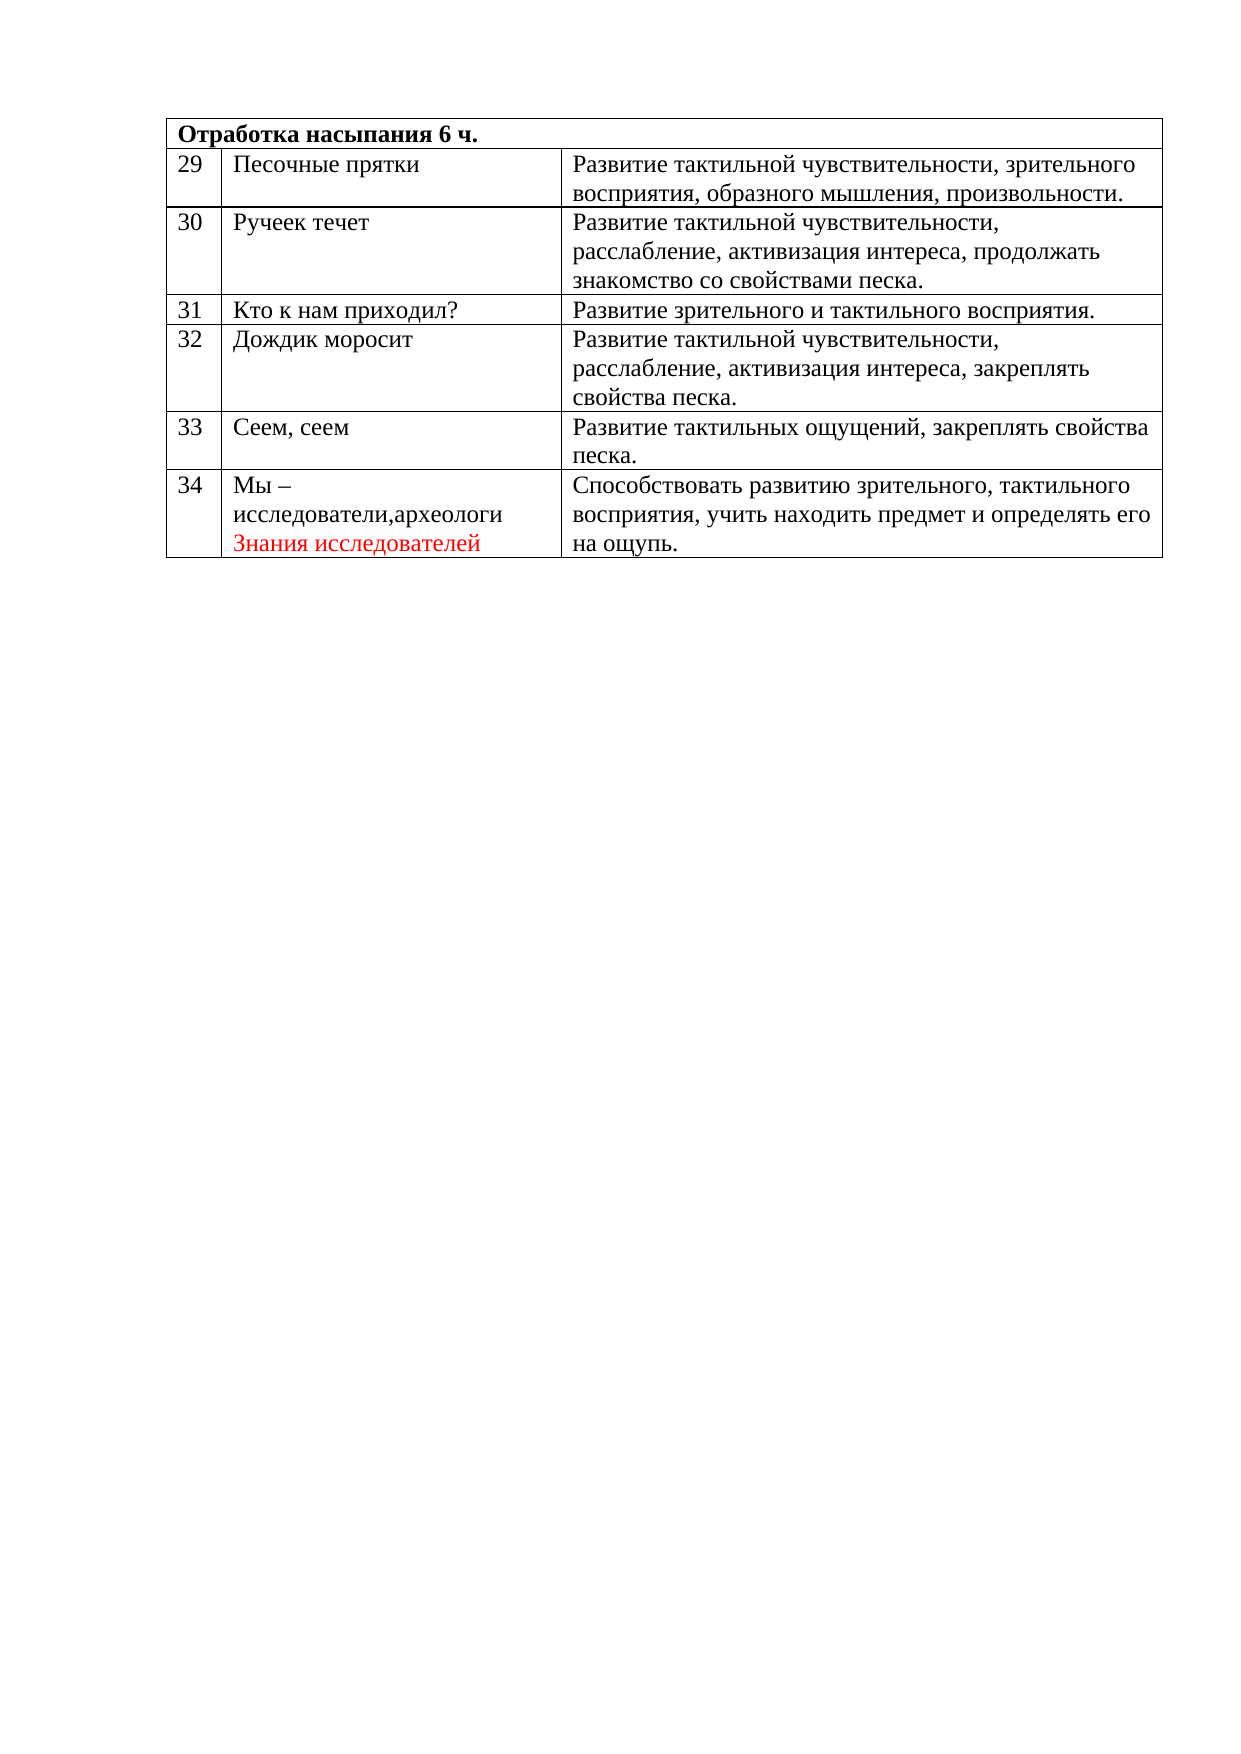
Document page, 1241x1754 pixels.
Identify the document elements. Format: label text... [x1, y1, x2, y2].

table_cell 33 [167, 412, 221, 469]
table_cell Развитие зрительного и тактильного восприятия. [562, 295, 1162, 323]
table_cell Мы –исследователи,археологи Знания исследователей [222, 470, 561, 557]
table_cell Дождик моросит [222, 325, 561, 411]
table_cell 31 [167, 295, 221, 323]
table_cell Кто к нам приходил? [222, 295, 561, 323]
table_cell Развитие тактильной чувствительности, зрительного восприятия, образного мышления, произвольности. [562, 149, 1162, 206]
table_cell Песочные прятки [222, 149, 561, 206]
table_cell 30 [167, 208, 221, 294]
table_cell Отработка насыпания 6 ч. [167, 119, 1162, 148]
table_cell Ручеек течет [222, 208, 561, 294]
table_cell Сеем, сеем [222, 412, 561, 469]
table_cell 29 [167, 149, 221, 206]
table_cell Развитие тактильных ощущений, закреплять свойства песка. [562, 412, 1162, 469]
table_cell Развитие тактильной чувствительности, расслабление, активизация интереса, продолжать знакомство со свойствами песка. [562, 208, 1162, 294]
table_cell 34 [167, 470, 221, 557]
table_cell 32 [167, 325, 221, 411]
table_cell Способствовать развитию зрительного, тактильного восприятия, учить находить предмет и определять его на ощупь. [562, 470, 1162, 557]
table_cell Развитие тактильной чувствительности, расслабление, активизация интереса, закреплять свойства песка. [562, 325, 1162, 411]
